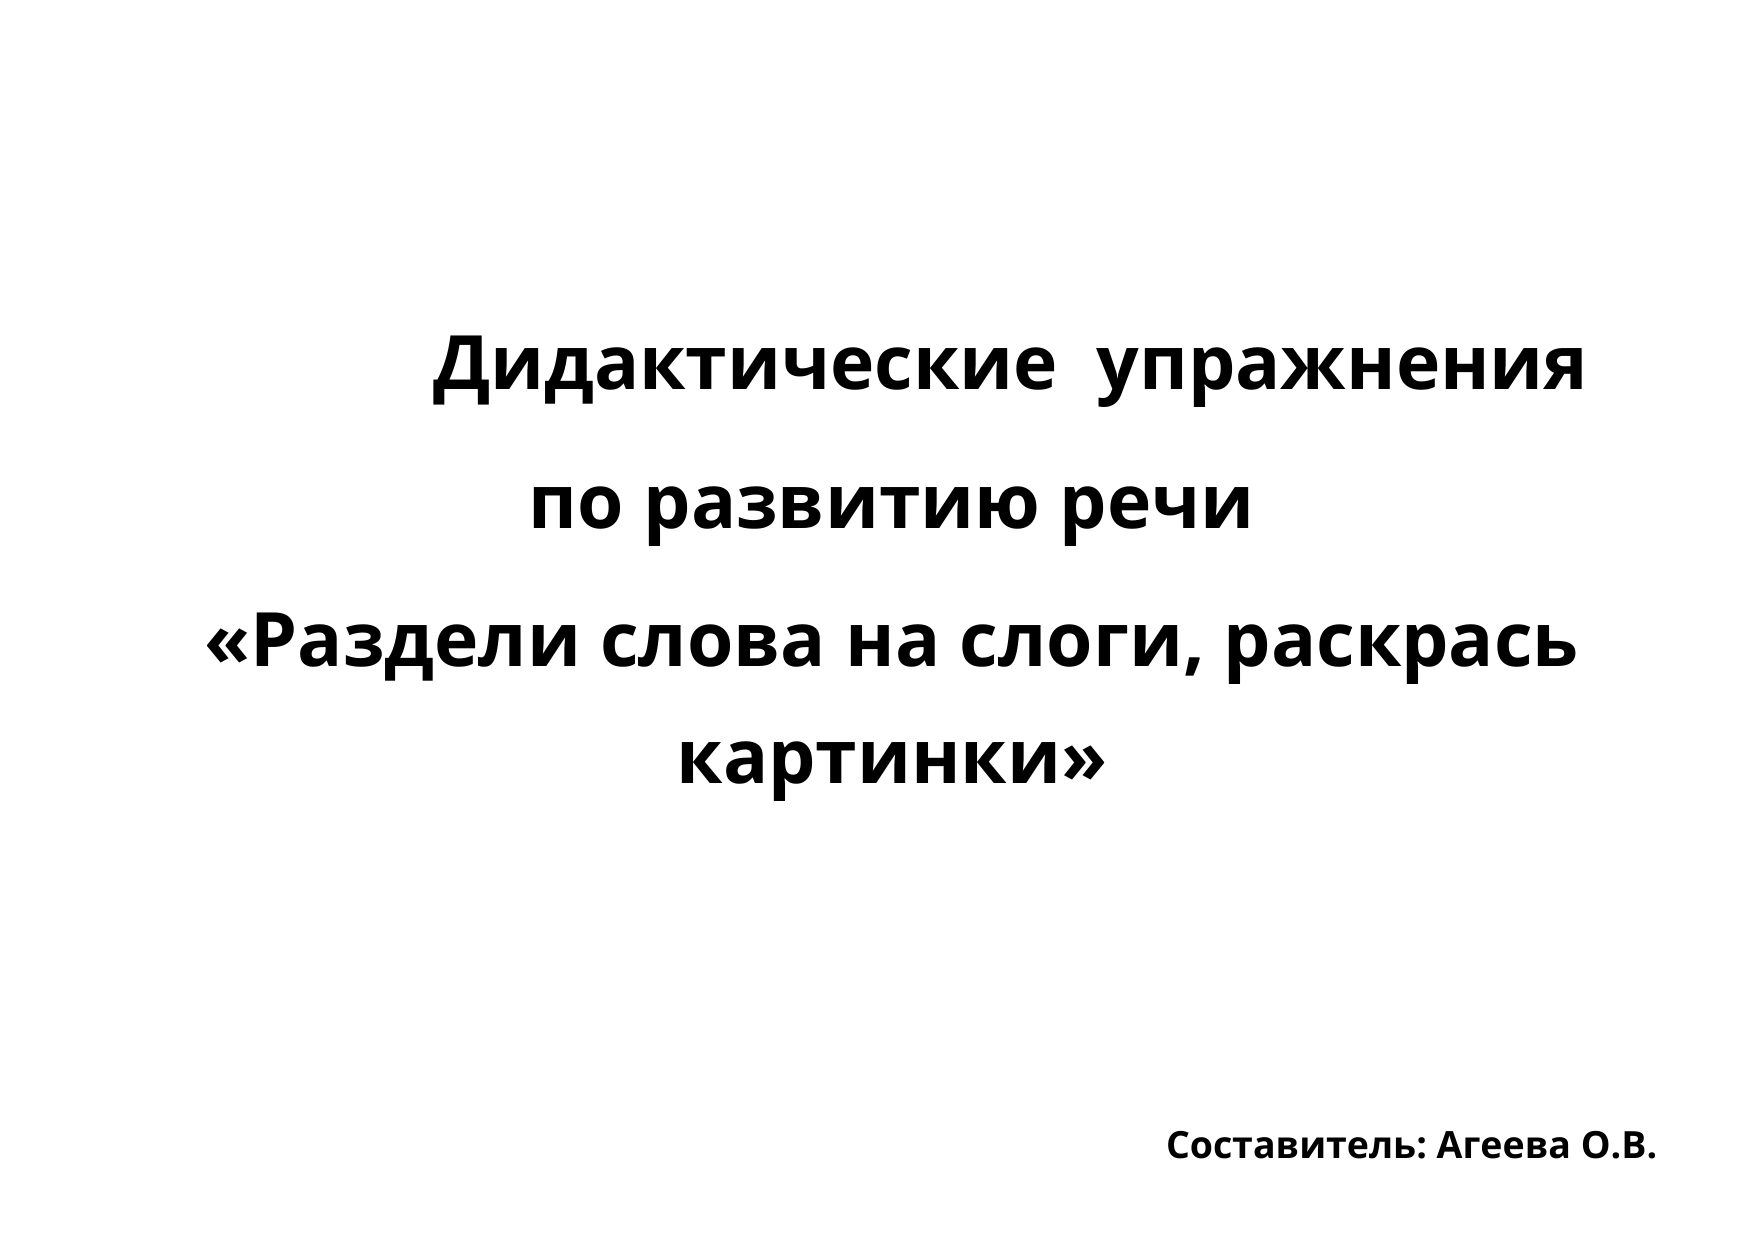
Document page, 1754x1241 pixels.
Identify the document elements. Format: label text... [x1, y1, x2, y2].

text «Раздели слова на слоги, раскрась картинки» [89, 586, 1695, 806]
text по развитию речи [89, 448, 1695, 550]
text Составитель: Агеева О.В. [89, 1119, 1695, 1170]
text Дидактические упражнения [89, 309, 1695, 412]
